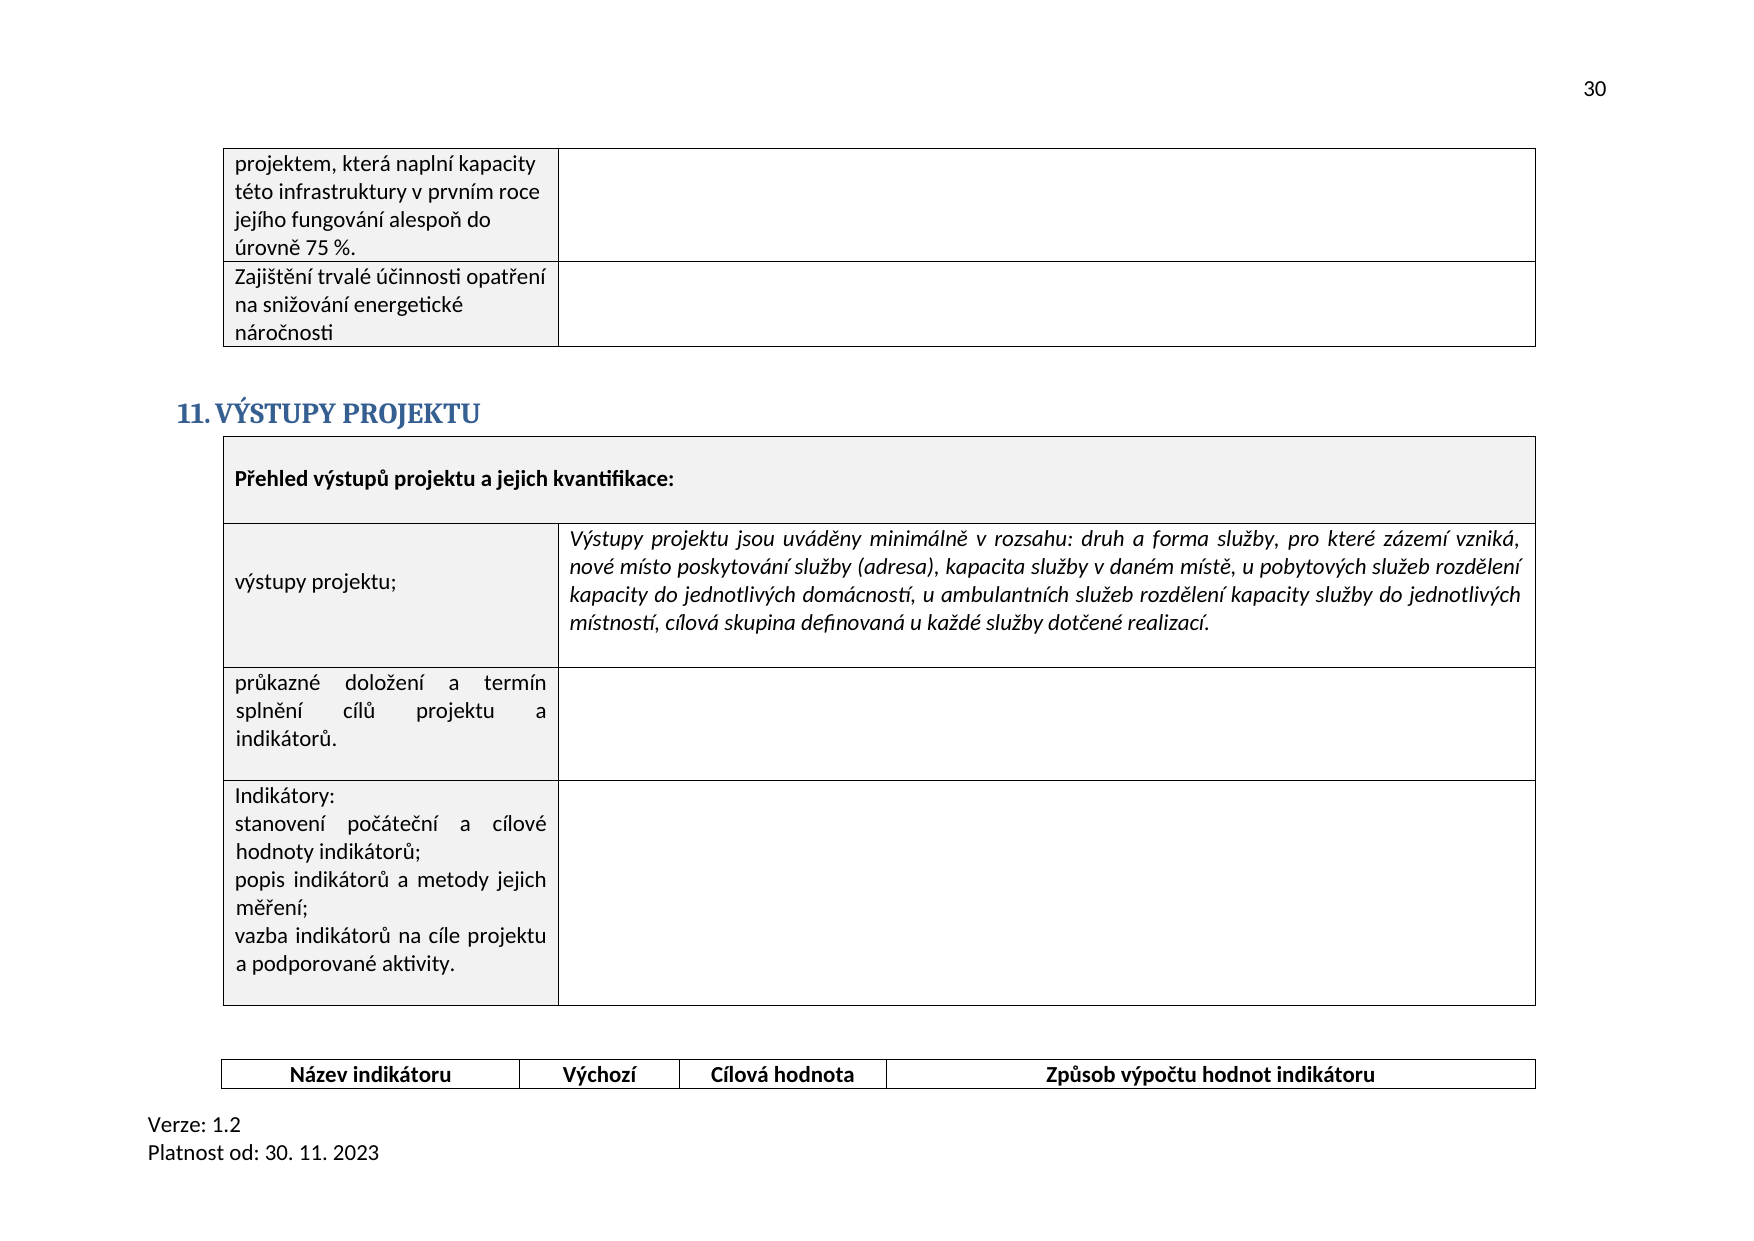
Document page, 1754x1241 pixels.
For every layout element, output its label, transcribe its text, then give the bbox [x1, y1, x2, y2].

table_cell Indikátory: stanovení počáteční a cílové hodnoty indikátorů; popis indikátorů a metody jejich měření; vazba indikátorů na cíle projektu a podporované aktivity. [224, 781, 558, 1005]
table_header Název indikátoru [222, 1060, 519, 1088]
table_cell průkazné doložení a termín splnění cílů projektu a indikátorů. [224, 668, 558, 780]
table_cell Výstupy projektu jsou uváděny minimálně v rozsahu: druh a forma služby, pro které zázemí vzniká, nové místo poskytování služby (adresa), kapacita služby v daném místě, u pobytových služeb rozdělení kapacity do jednotlivých domácností, u ambulantních služeb rozdělení kapacity služby do jednotlivých místností, cílová skupina definovaná u každé služby dotčené realizací. [559, 524, 1535, 667]
table_cell [559, 149, 1535, 261]
table_cell výstupy projektu; [224, 524, 558, 667]
table_cell [559, 781, 1535, 1005]
table_header Cílová hodnota [680, 1060, 886, 1088]
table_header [887, 1060, 1535, 1088]
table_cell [224, 149, 558, 261]
table_header Přehled výstupů projektu a jejich kvantifikace: [224, 437, 1535, 523]
table_cell Zajištění trvalé účinnosti opatření na snižování energetické náročnosti [224, 262, 558, 346]
table_header Výchozí hodnota [520, 1060, 679, 1088]
table_cell [559, 262, 1535, 346]
table_cell [559, 668, 1535, 780]
subtitle Výstupy projektu [177, 397, 1606, 431]
